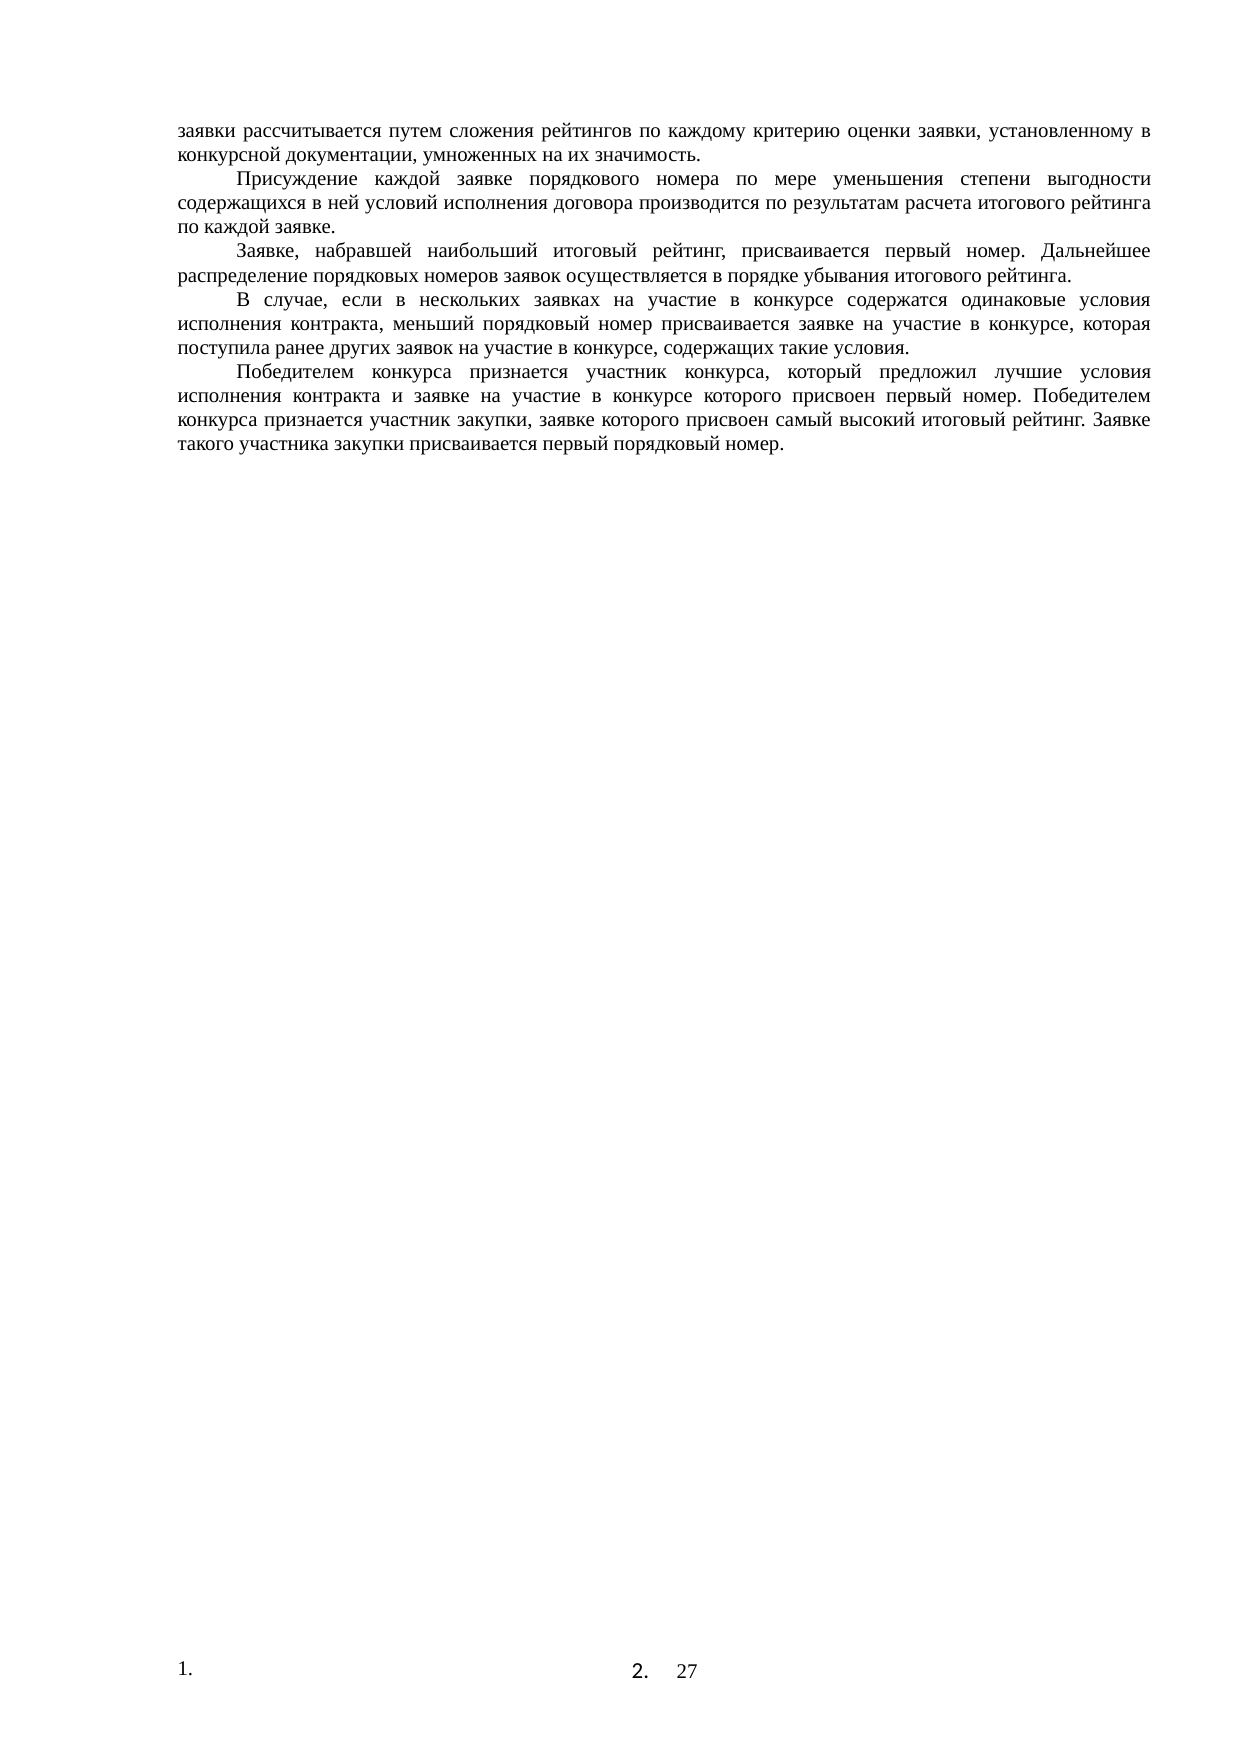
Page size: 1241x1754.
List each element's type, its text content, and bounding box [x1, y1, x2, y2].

text Победителем конкурса признается участник конкурса, который предложил лучшие условия исполнения контракта и заявке на участие в конкурсе которого присвоен первый номер. Победителем конкурса признается участник закупки, заявке которого присвоен самый высокий итоговый рейтинг. Заявке такого участника закупки присваивается первый порядковый номер. [177, 359, 1152, 455]
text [177, 118, 1152, 166]
text Присуждение каждой заявке порядкового номера по мере уменьшения степени выгодности содержащихся в ней условий исполнения договора производится по результатам расчета итогового рейтинга по каждой заявке. [177, 166, 1152, 238]
text В случае, если в нескольких заявках на участие в конкурсе содержатся одинаковые условия исполнения контракта, меньший порядковый номер присваивается заявке на участие в конкурсе, которая поступила ранее других заявок на участие в конкурсе, содержащих такие условия. [177, 287, 1152, 359]
text Заявке, набравшей наибольший итоговый рейтинг, присваивается первый номер. Дальнейшее распределение порядковых номеров заявок осуществляется в порядке убывания итогового рейтинга. [177, 238, 1152, 287]
